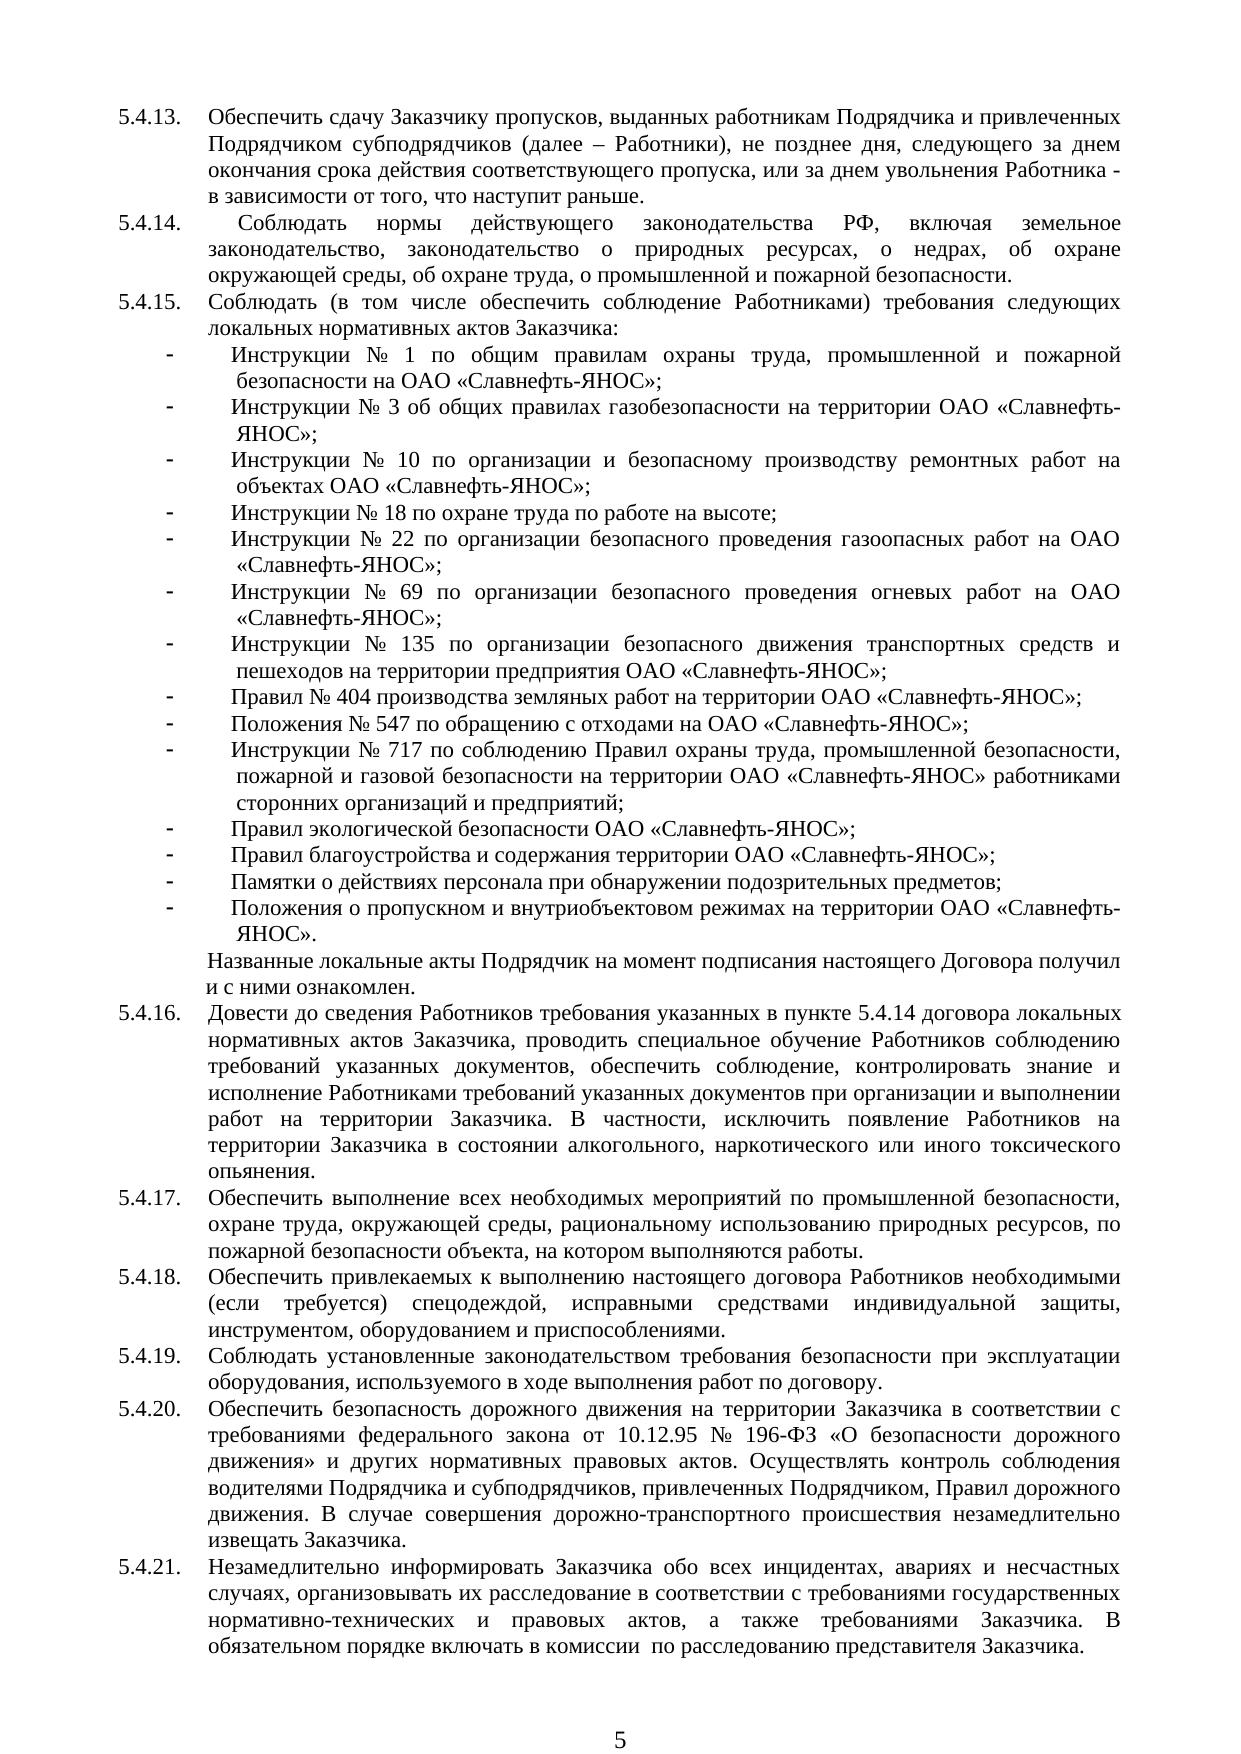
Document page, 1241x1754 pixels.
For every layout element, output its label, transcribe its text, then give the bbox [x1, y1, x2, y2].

list Довести до сведения Работников требования указанных в пункте 5.4.14 договора локальных нормативных актов Заказчика, проводить специальное обучение Работников соблюдению требований указанных документов, обеспечить соблюдение, контролировать знание и исполнение Работниками требований указанных документов при организации и выполнении работ на территории Заказчика. В частности, исключить появление Работников на территории Заказчика в состоянии алкогольного, наркотического или иного токсического опьянения. [118, 999, 1122, 1184]
list Инструкции № 69 по организации безопасного проведения огневых работ на ОАО «Славнефть-ЯНОС»; [166, 578, 1122, 631]
list Обеспечить безопасность дорожного движения на территории Заказчика в соответствии с требованиями федерального закона от 10.12.95 № 196-ФЗ «О безопасности дорожного движения» и других нормативных правовых актов. Осуществлять контроль соблюдения водителями Подрядчика и субподрядчиков, привлеченных Подрядчиком, Правил дорожного движения. В случае совершения дорожно-транспортного происшествия незамедлительно извещать Заказчика. [118, 1395, 1122, 1553]
list Незамедлительно информировать Заказчика обо всех инцидентах, авариях и несчастных случаях, организовывать их расследование в соответствии с требованиями государственных нормативно-технических и правовых актов, а также требованиями Заказчика. В обязательном порядке включать в комиссии по расследованию представителя Заказчика. [118, 1553, 1122, 1658]
list Правил благоустройства и содержания территории ОАО «Славнефть-ЯНОС»; [166, 841, 1122, 868]
list Соблюдать (в том числе обеспечить соблюдение Работниками) требования следующих локальных нормативных актов Заказчика: [118, 288, 1122, 341]
list Инструкции № 1 по общим правилам охраны труда, промышленной и пожарной безопасности на ОАО «Славнефть-ЯНОС»; [166, 341, 1122, 393]
list Инструкции № 3 об общих правилах газобезопасности на территории ОАО «Славнефть-ЯНОС»; [166, 393, 1122, 446]
list Инструкции № 717 по соблюдению Правил охраны труда, промышленной безопасности, пожарной и газовой безопасности на территории ОАО «Славнефть-ЯНОС» работниками сторонних организаций и предприятий; [166, 736, 1122, 815]
list Соблюдать нормы действующего законодательства РФ, включая земельное законодательство, законодательство о природных ресурсах, о недрах, об охране окружающей среды, об охране труда, о промышленной и пожарной безопасности. [118, 209, 1122, 288]
list Положения о пропускном и внутриобъектовом режимах на территории ОАО «Славнефть-ЯНОС». [166, 894, 1122, 947]
list Инструкции № 135 по организации безопасного движения транспортных средств и пешеходов на территории предприятия ОАО «Славнефть-ЯНОС»; [166, 631, 1122, 683]
list Обеспечить привлекаемых к выполнению настоящего договора Работников необходимыми (если требуется) спецодеждой, исправными средствами индивидуальной защиты, инструментом, оборудованием и приспособлениями. [118, 1263, 1122, 1342]
list Положения № 547 по обращению с отходами на ОАО «Славнефть-ЯНОС»; [166, 709, 1122, 736]
list Соблюдать установленные законодательством требования безопасности при эксплуатации оборудования, используемого в ходе выполнения работ по договору. [118, 1342, 1122, 1395]
list Инструкции № 18 по охране труда по работе на высоте; [166, 499, 1122, 525]
text Названные локальные акты Подрядчик на момент подписания настоящего Договора получил и с ними ознакомлен. [206, 947, 1122, 999]
list Инструкции № 22 по организации безопасного проведения газоопасных работ на ОАО «Славнефть-ЯНОС»; [166, 525, 1122, 578]
list Инструкции № 10 по организации и безопасному производству ремонтных работ на объектах ОАО «Славнефть-ЯНОС»; [166, 446, 1122, 499]
list Обеспечить сдачу Заказчику пропусков, выданных работникам Подрядчика и привлеченных Подрядчиком субподрядчиков (далее – Работники), не позднее дня, следующего за днем окончания срока действия соответствующего пропуска, или за днем увольнения Работника - в зависимости от того, что наступит раньше. [118, 103, 1122, 209]
list Правил экологической безопасности ОАО «Славнефть-ЯНОС»; [166, 815, 1122, 841]
list Обеспечить выполнение всех необходимых мероприятий по промышленной безопасности, охране труда, окружающей среды, рациональному использованию природных ресурсов, по пожарной безопасности объекта, на котором выполняются работы. [118, 1184, 1122, 1263]
list Памятки о действиях персонала при обнаружении подозрительных предметов; [166, 868, 1122, 894]
list Правил № 404 производства земляных работ на территории ОАО «Славнефть-ЯНОС»; [166, 683, 1122, 709]
